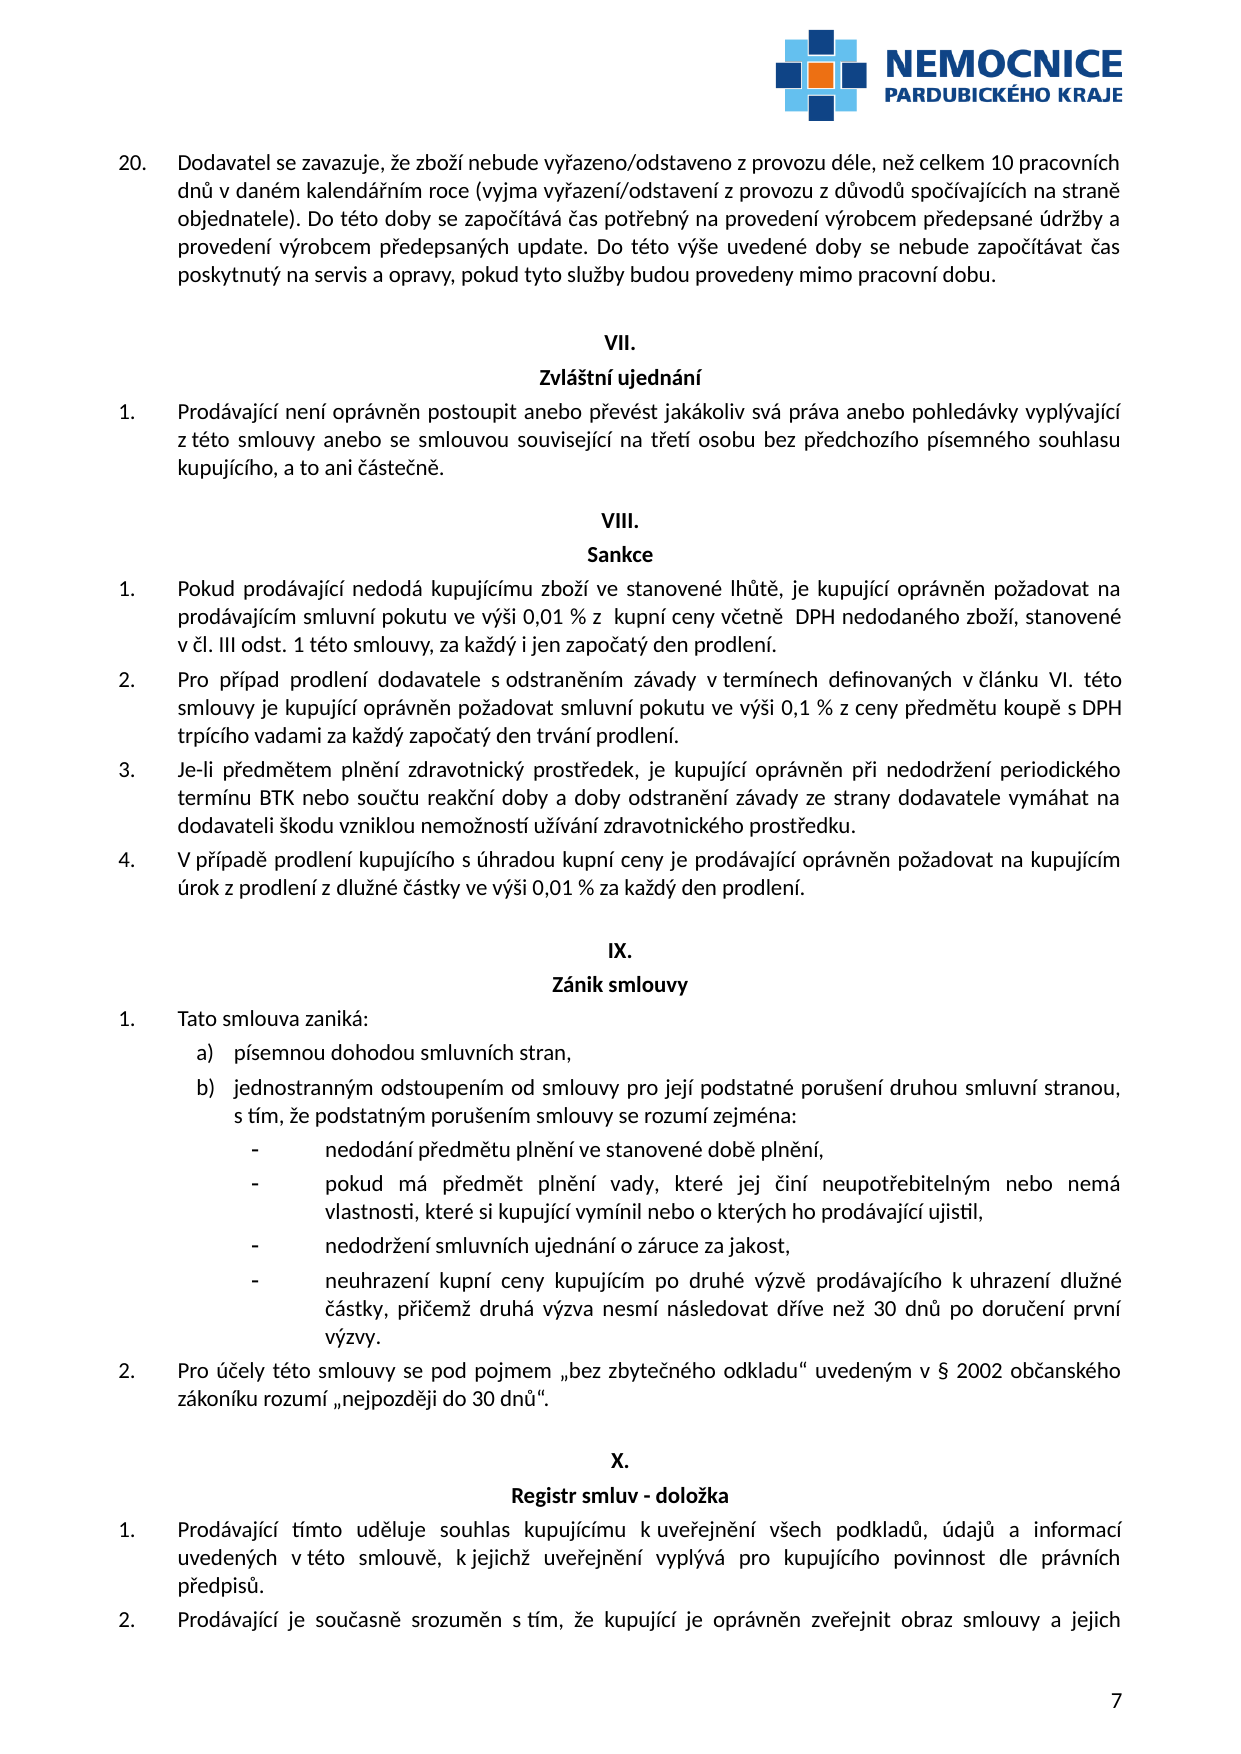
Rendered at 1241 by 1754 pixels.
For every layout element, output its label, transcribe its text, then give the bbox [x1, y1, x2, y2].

text IX. [118, 936, 1122, 964]
text Zvláštní ujednání [118, 363, 1122, 391]
list Pro případ prodlení dodavatele s odstraněním závady v termínech definovaných v článku VI. této smlouvy je kupující oprávněn požadovat smluvní pokutu ve výši 0,1 % z ceny předmětu koupě s DPH trpícího vadami za každý započatý den trvání prodlení. [118, 665, 1122, 749]
picture [774, 28, 1123, 122]
text X. [118, 1447, 1122, 1474]
list Pro účely této smlouvy se pod pojmem „bez zbytečného odkladu“ uvedeným v § 2002 občanského zákoníku rozumí „nejpozději do 30 dnů“. [118, 1356, 1122, 1412]
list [118, 1605, 1122, 1633]
list jednostranným odstoupením od smlouvy pro její podstatné porušení druhou smluvní stranou, s tím, že podstatným porušením smlouvy se rozumí zejména: [196, 1073, 1122, 1129]
list Dodavatel se zavazuje, že zboží nebude vyřazeno/odstaveno z provozu déle, než celkem 10 pracovních dnů v daném kalendářním roce (vyjma vyřazení/odstavení z provozu z důvodů spočívajících na straně objednatele). Do této doby se započítává čas potřebný na provedení výrobcem předepsané údržby a provedení výrobcem předepsaných update. Do této výše uvedené doby se nebude započítávat čas poskytnutý na servis a opravy, pokud tyto služby budou provedeny mimo pracovní dobu. [118, 148, 1122, 288]
text VIII. [118, 506, 1122, 534]
text VII. [118, 328, 1122, 356]
list Prodávající tímto uděluje souhlas kupujícímu k uveřejnění všech podkladů, údajů a informací uvedených v této smlouvě, k jejichž uveřejnění vyplývá pro kupujícího povinnost dle právních předpisů. [118, 1515, 1122, 1599]
list Je-li předmětem plnění zdravotnický prostředek, je kupující oprávněn při nedodržení periodického termínu BTK nebo součtu reakční doby a doby odstranění závady ze strany dodavatele vymáhat na dodavateli škodu vzniklou nemožností užívání zdravotnického prostředku. [118, 755, 1122, 839]
list nedodržení smluvních ujednání o záruce za jakost, [251, 1232, 1122, 1260]
text Zánik smlouvy [118, 970, 1122, 998]
list Prodávající není oprávněn postoupit anebo převést jakákoliv svá práva anebo pohledávky vyplývající z této smlouvy anebo se smlouvou související na třetí osobu bez předchozího písemného souhlasu kupujícího, a to ani částečně. [118, 397, 1122, 481]
list Tato smlouva zaniká: [118, 1004, 1122, 1032]
text Registr smluv - doložka [118, 1481, 1122, 1509]
text Sankce [118, 540, 1122, 568]
list písemnou dohodou smluvních stran, [196, 1038, 1122, 1067]
list V případě prodlení kupujícího s úhradou kupní ceny je prodávající oprávněn požadovat na kupujícím úrok z prodlení z dlužné částky ve výši 0,01 % za každý den prodlení. [118, 845, 1122, 901]
list nedodání předmětu plnění ve stanovené době plnění, [251, 1135, 1122, 1163]
list Pokud prodávající nedodá kupujícímu zboží ve stanovené lhůtě, je kupující oprávněn požadovat na prodávajícím smluvní pokutu ve výši 0,01 % z kupní ceny včetně DPH nedodaného zboží, stanovené v čl. III odst. 1 této smlouvy, za každý i jen započatý den prodlení. [118, 574, 1122, 658]
list pokud má předmět plnění vady, které jej činí neupotřebitelným nebo nemá vlastnosti, které si kupující vymínil nebo o kterých ho prodávající ujistil, [251, 1169, 1122, 1225]
list neuhrazení kupní ceny kupujícím po druhé výzvě prodávajícího k uhrazení dlužné částky, přičemž druhá výzva nesmí následovat dříve než 30 dnů po doručení první výzvy. [251, 1266, 1122, 1350]
